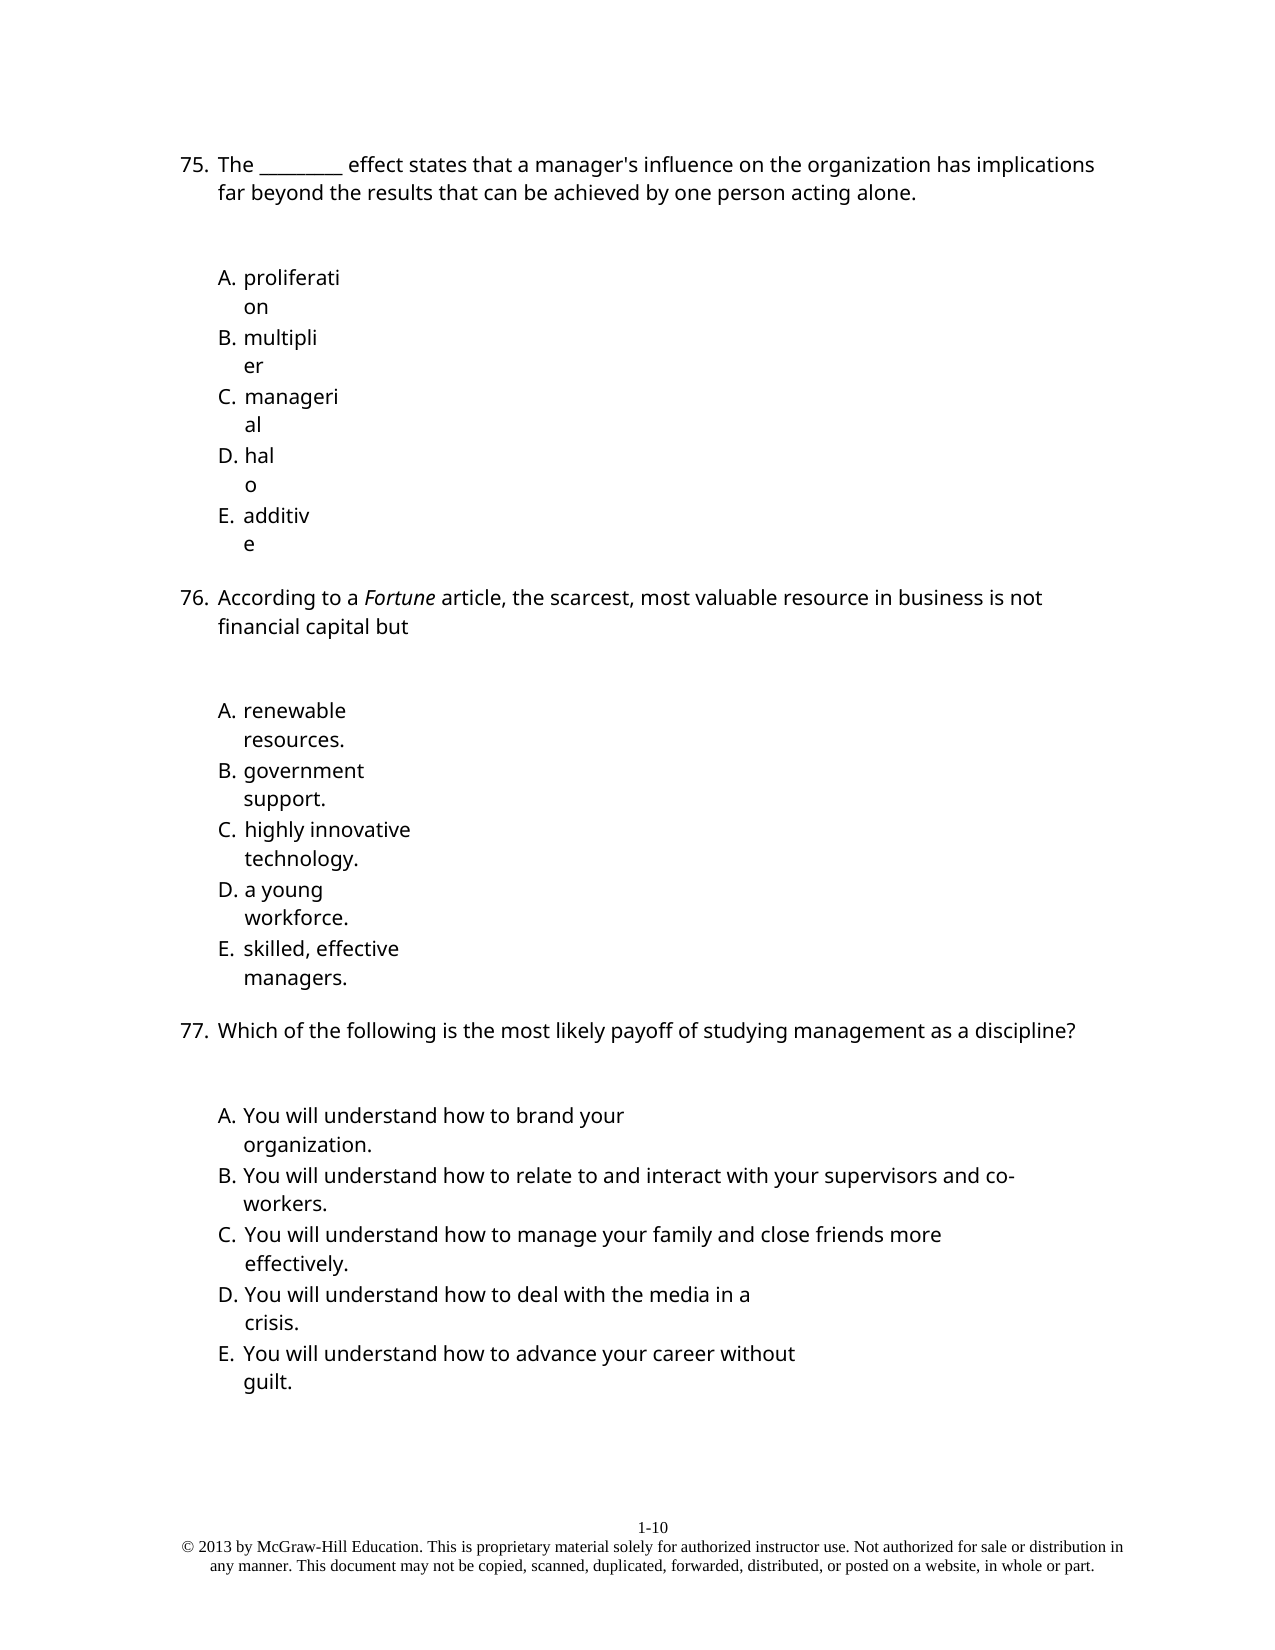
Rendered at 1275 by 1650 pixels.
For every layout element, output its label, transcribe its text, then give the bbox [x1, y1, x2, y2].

table_header Which of the following is the most likely payoff of studying management as a discipline? [218, 1017, 1125, 1396]
table_header 77. [180, 1017, 218, 1396]
table_header The _________ effect states that a manager's influence on the organization has implications far beyond the results that can be achieved by one person acting alone. [218, 150, 1125, 558]
table_header 75. [180, 150, 218, 558]
table_header According to a Fortune article, the scarcest, most valuable resource in business is not financial capital but [218, 583, 1125, 991]
table_header 76. [180, 583, 218, 991]
